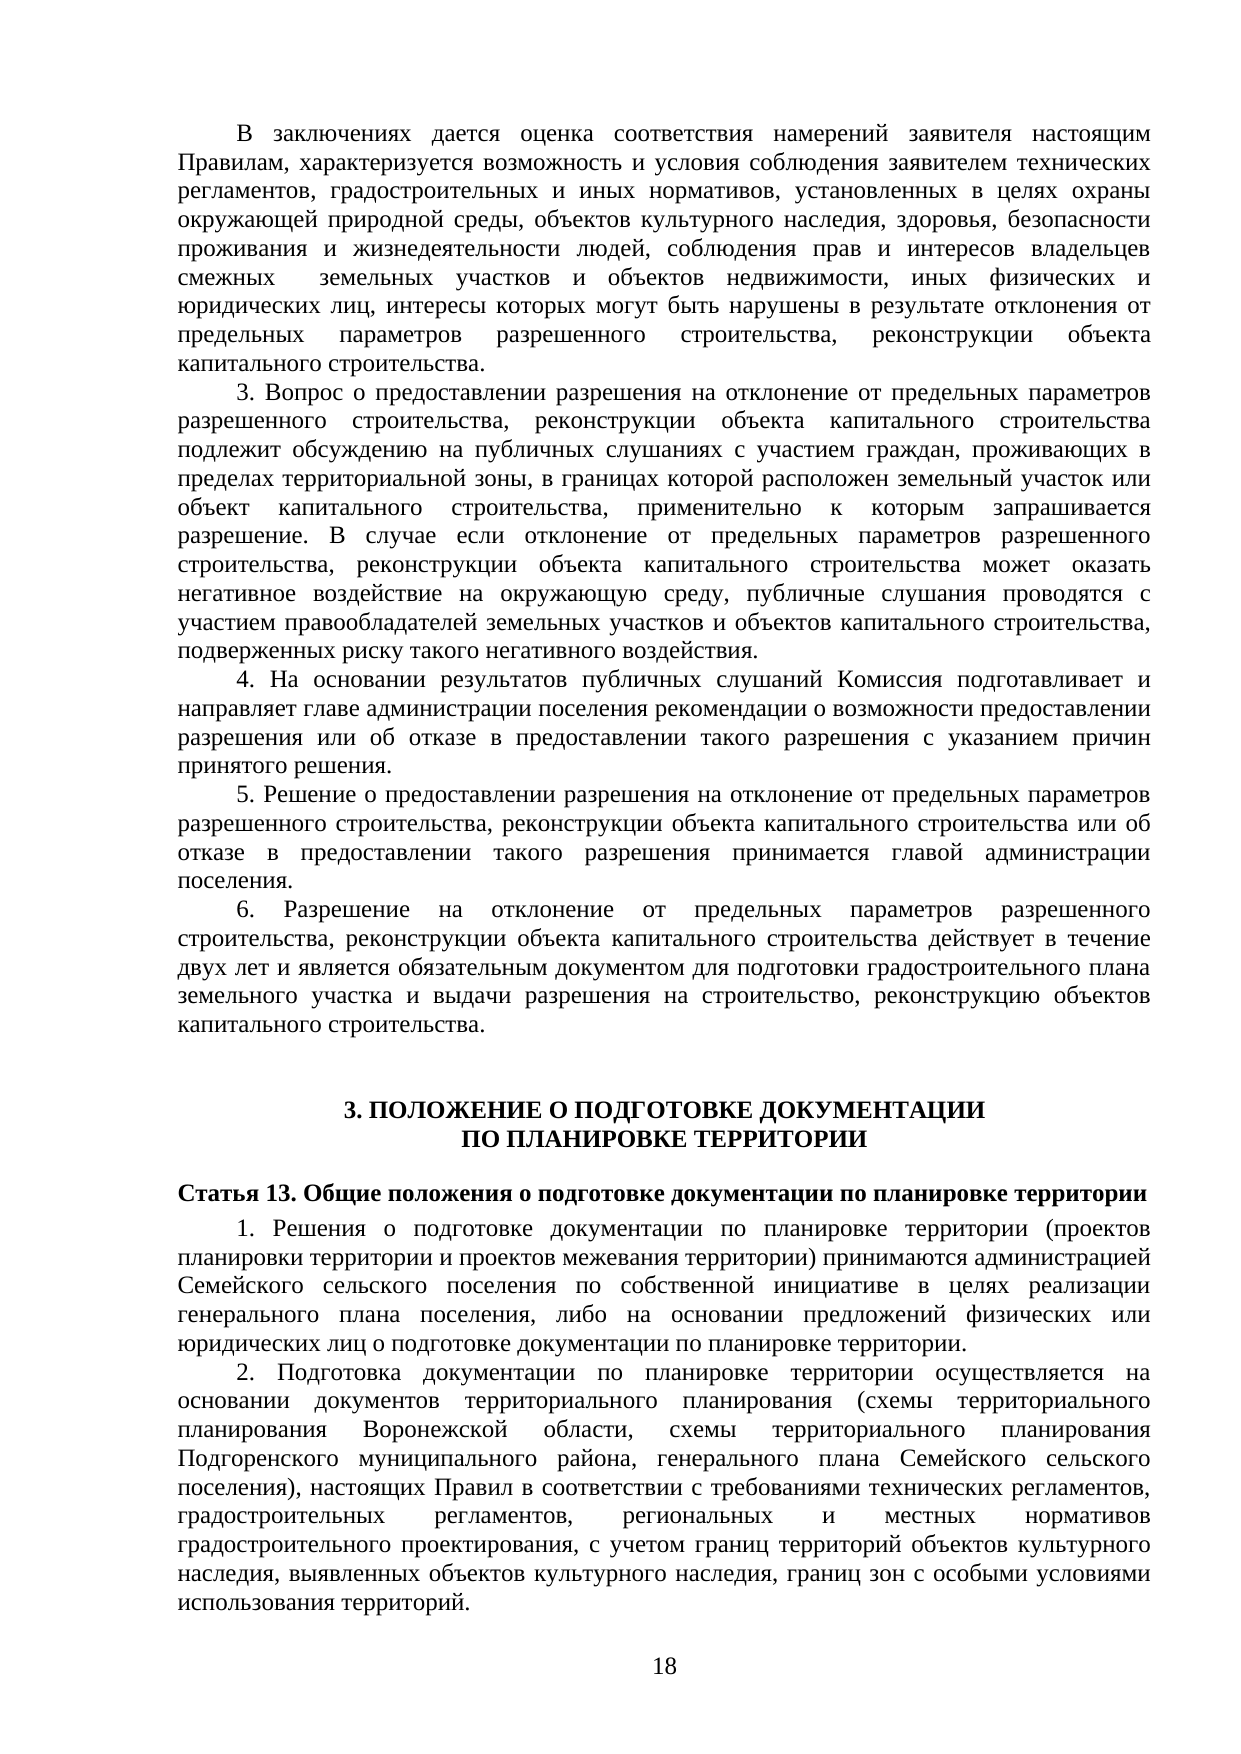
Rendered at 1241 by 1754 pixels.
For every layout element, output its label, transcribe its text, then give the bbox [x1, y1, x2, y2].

text В заключениях дается оценка соответствия намерений заявителя настоящим Правилам, характеризуется возможность и условия соблюдения заявителем технических регламентов, градостроительных и иных нормативов, установленных в целях охраны окружающей природной среды, объектов культурного наследия, здоровья, безопасности проживания и жизнедеятельности людей, соблюдения прав и интересов владельцев смежных земельных участков и объектов недвижимости, иных физических и юридических лиц, интересы которых могут быть нарушены в результате отклонения от предельных параметров разрешенного строительства, реконструкции объекта капитального строительства. [177, 118, 1152, 377]
text 6. Разрешение на отклонение от предельных параметров разрешенного строительства, реконструкции объекта капитального строительства действует в течение двух лет и является обязательным документом для подготовки градостроительного плана земельного участка и выдачи разрешения на строительство, реконструкцию объектов капитального строительства. [177, 894, 1152, 1038]
text 3. Вопрос о предоставлении разрешения на отклонение от предельных параметров разрешенного строительства, реконструкции объекта капитального строительства подлежит обсуждению на публичных слушаниях с участием граждан, проживающих в пределах территориальной зоны, в границах которой расположен земельный участок или объект капитального строительства, применительно к которым запрашивается разрешение. В случае если отклонение от предельных параметров разрешенного строительства, реконструкции объекта капитального строительства может оказать негативное воздействие на окружающую среду, публичные слушания проводятся с участием правообладателей земельных участков и объектов капитального строительства, подверженных риску такого негативного воздействия. [177, 377, 1152, 664]
subtitle Статья 13. Общие положения о подготовке документации по планировке территории [177, 1178, 1152, 1207]
text 1. Решения о подготовке документации по планировке территории (проектов планировки территории и проектов межевания территории) принимаются администрацией Семейского сельского поселения по собственной инициативе в целях реализации генерального плана поселения, либо на основании предложений физических или юридических лиц о подготовке документации по планировке территории. [177, 1213, 1152, 1357]
text 5. Решение о предоставлении разрешения на отклонение от предельных параметров разрешенного строительства, реконструкции объекта капитального строительства или об отказе в предоставлении такого разрешения принимается главой администрации поселения. [177, 779, 1152, 894]
subtitle 3. ПОЛОЖЕНИЕ О ПОДГОТОВКЕ ДОКУМЕНТАЦИИ [177, 1096, 1152, 1124]
subtitle ПО ПЛАНИРОВКЕ ТЕРРИТОРИИ [177, 1124, 1152, 1153]
text 2. Подготовка документации по планировке территории осуществляется на основании документов территориального планирования (схемы территориального планирования Воронежской области, схемы территориального планирования Подгоренского муниципального района, генерального плана Семейского сельского поселения), настоящих Правил в соответствии с требованиями технических регламентов, градостроительных регламентов, региональных и местных нормативов градостроительного проектирования, с учетом границ территорий объектов культурного наследия, выявленных объектов культурного наследия, границ зон с особыми условиями использования территорий. [177, 1357, 1152, 1616]
text 4. На основании результатов публичных слушаний Комиссия подготавливает и направляет главе администрации поселения рекомендации о возможности предоставлении разрешения или об отказе в предоставлении такого разрешения с указанием причин принятого решения. [177, 664, 1152, 779]
